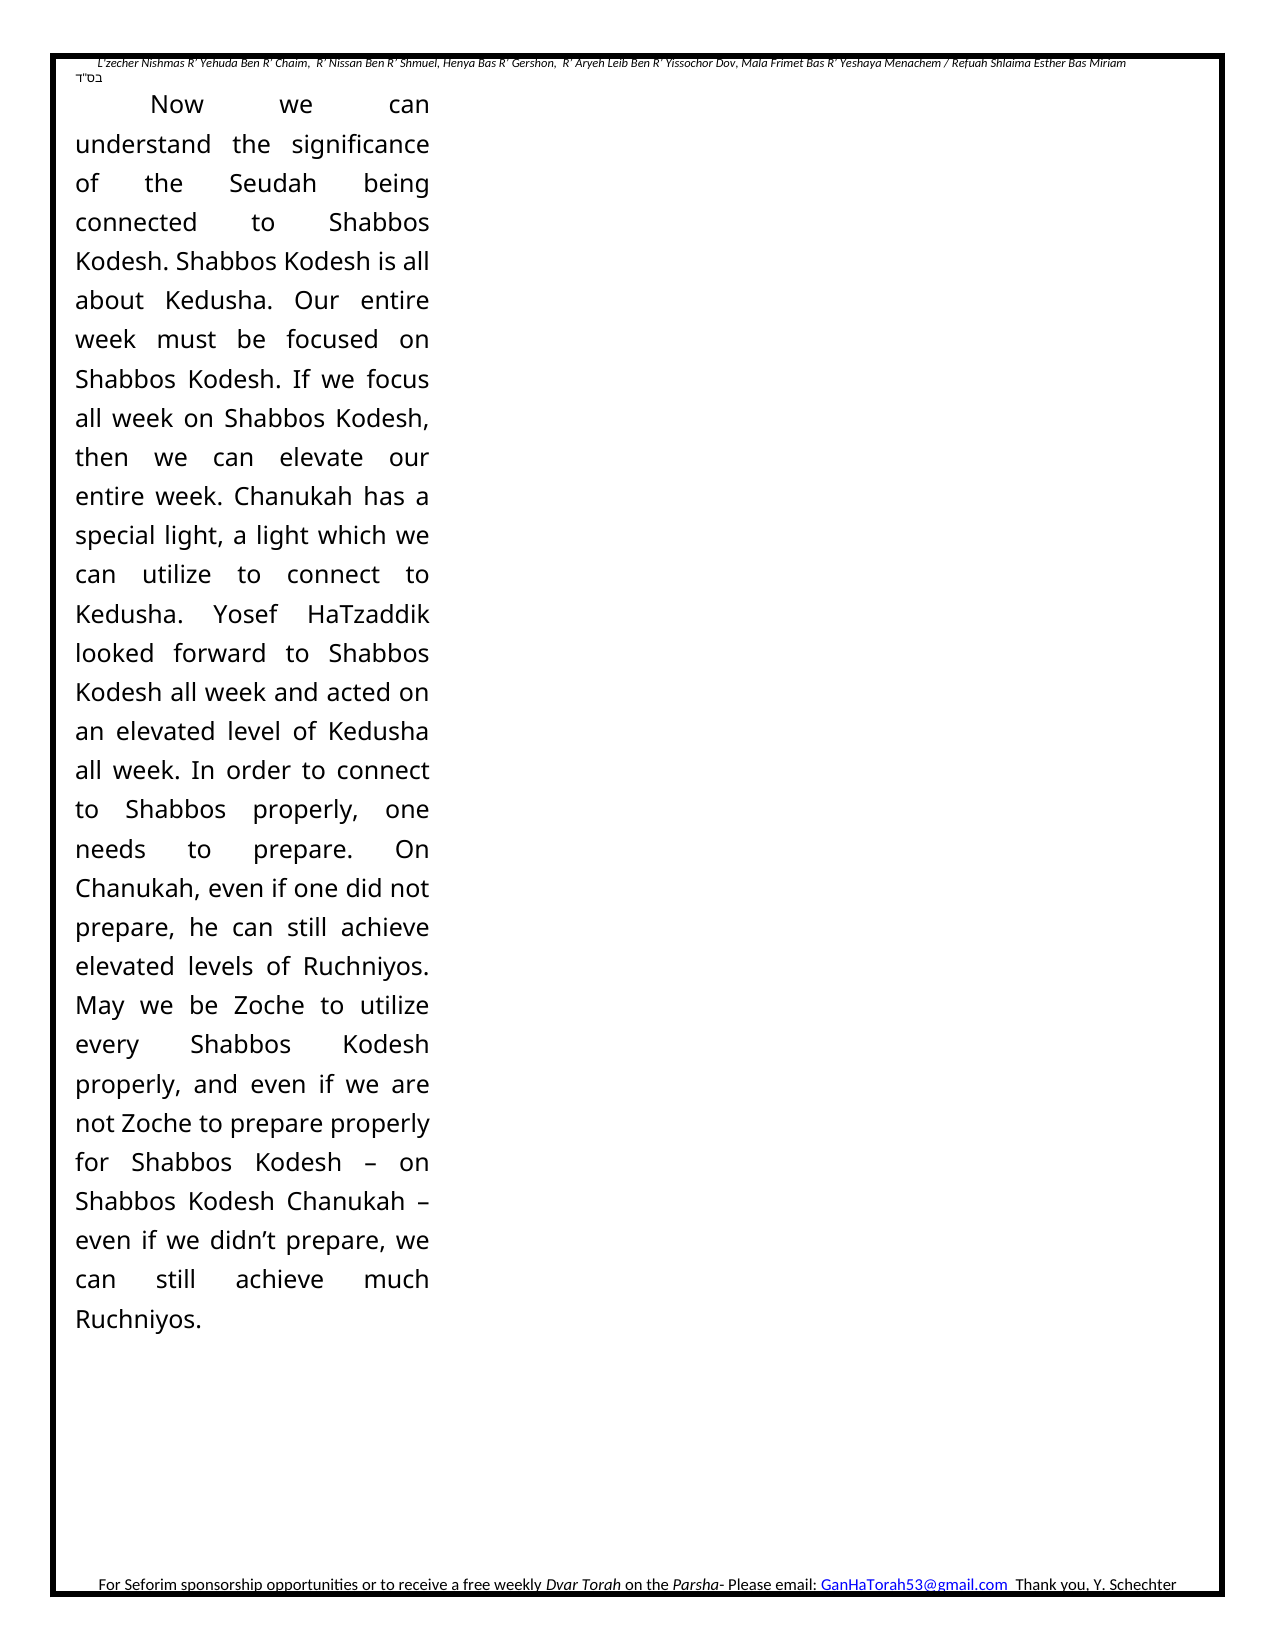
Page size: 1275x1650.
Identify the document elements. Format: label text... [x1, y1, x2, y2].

text Now we can understand the significance of the Seudah being connected to Shabbos Kodesh. Shabbos Kodesh is all about Kedusha. Our entire week must be focused on Shabbos Kodesh. If we focus all week on Shabbos Kodesh, then we can elevate our entire week. Chanukah has a special light, a light which we can utilize to connect to Kedusha. Yosef HaTzaddik looked forward to Shabbos Kodesh all week and acted on an elevated level of Kedusha all week. In order to connect to Shabbos properly, one needs to prepare. On Chanukah, even if one did not prepare, he can still achieve elevated levels of Ruchniyos. May we be Zoche to utilize every Shabbos Kodesh properly, and even if we are not Zoche to prepare properly for Shabbos Kodesh – on Shabbos Kodesh Chanukah – even if we didn’t prepare, we can still achieve much Ruchniyos. [75, 87, 430, 1335]
